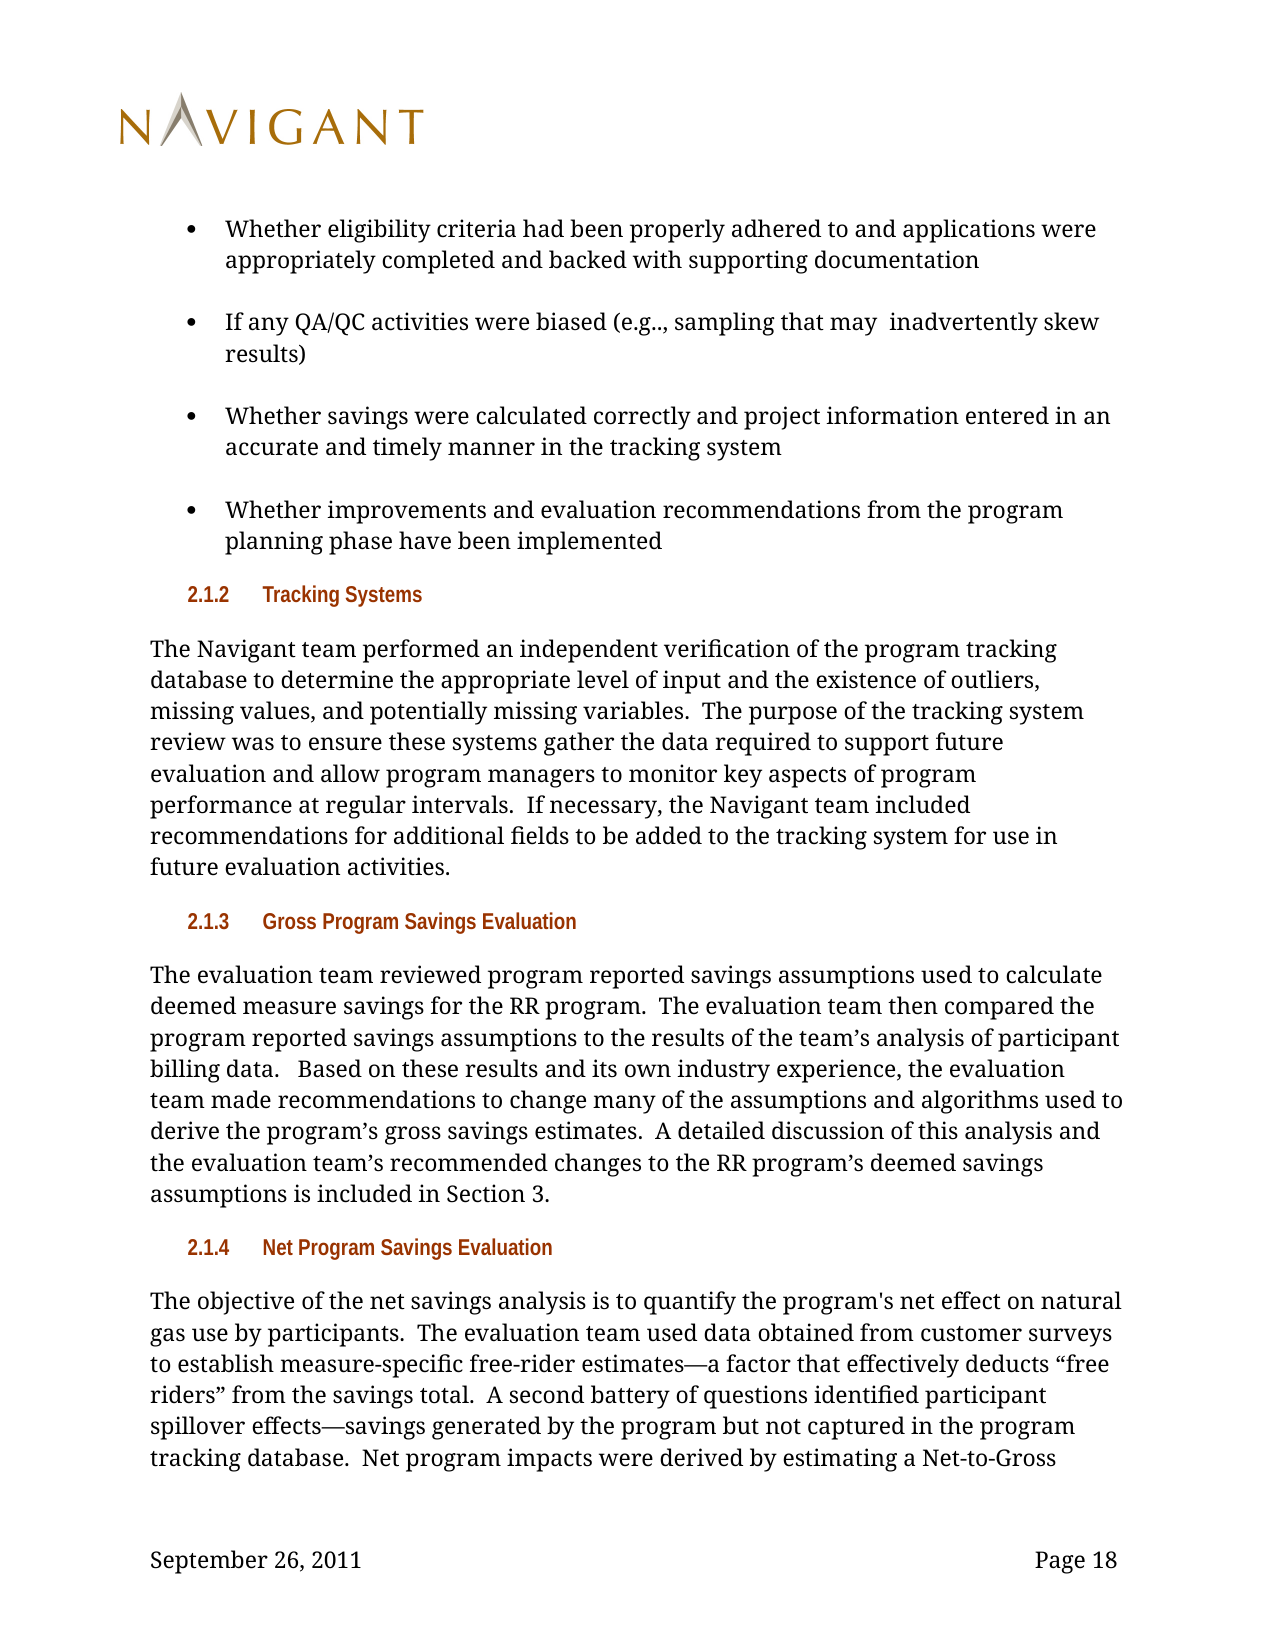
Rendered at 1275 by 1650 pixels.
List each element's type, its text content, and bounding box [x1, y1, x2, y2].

text The Navigant team performed an independent verification of the program tracking database to determine the appropriate level of input and the existence of outliers, missing values, and potentially missing variables. The purpose of the tracking system review was to ensure these systems gather the data required to support future evaluation and allow program managers to monitor key aspects of program performance at regular intervals. If necessary, the Navigant team included recommendations for additional fields to be added to the tracking system for use in future evaluation activities. [150, 633, 1125, 883]
list If any QA/QC activities were biased (e.g.., sampling that may inadvertently skew results) [187, 306, 1125, 400]
picture [120, 92, 424, 146]
subtitle Gross Program Savings Evaluation [187, 908, 1125, 934]
list Whether eligibility criteria had been properly adhered to and applications were appropriately completed and backed with supporting documentation [187, 212, 1125, 306]
text The evaluation team reviewed program reported savings assumptions used to calculate deemed measure savings for the RR program. The evaluation team then compared the program reported savings assumptions to the results of the team’s analysis of participant billing data. Based on these results and its own industry experience, the evaluation team made recommendations to change many of the assumptions and algorithms used to derive the program’s gross savings estimates. A detailed discussion of this analysis and the evaluation team’s recommended changes to the RR program’s deemed savings assumptions is included in Section 3. [150, 959, 1125, 1209]
list Whether improvements and evaluation recommendations from the program planning phase have been implemented [187, 494, 1125, 556]
list Whether savings were calculated correctly and project information entered in an accurate and timely manner in the tracking system [187, 400, 1125, 462]
subtitle Tracking Systems [187, 581, 1125, 608]
subtitle Net Program Savings Evaluation [187, 1234, 1125, 1260]
